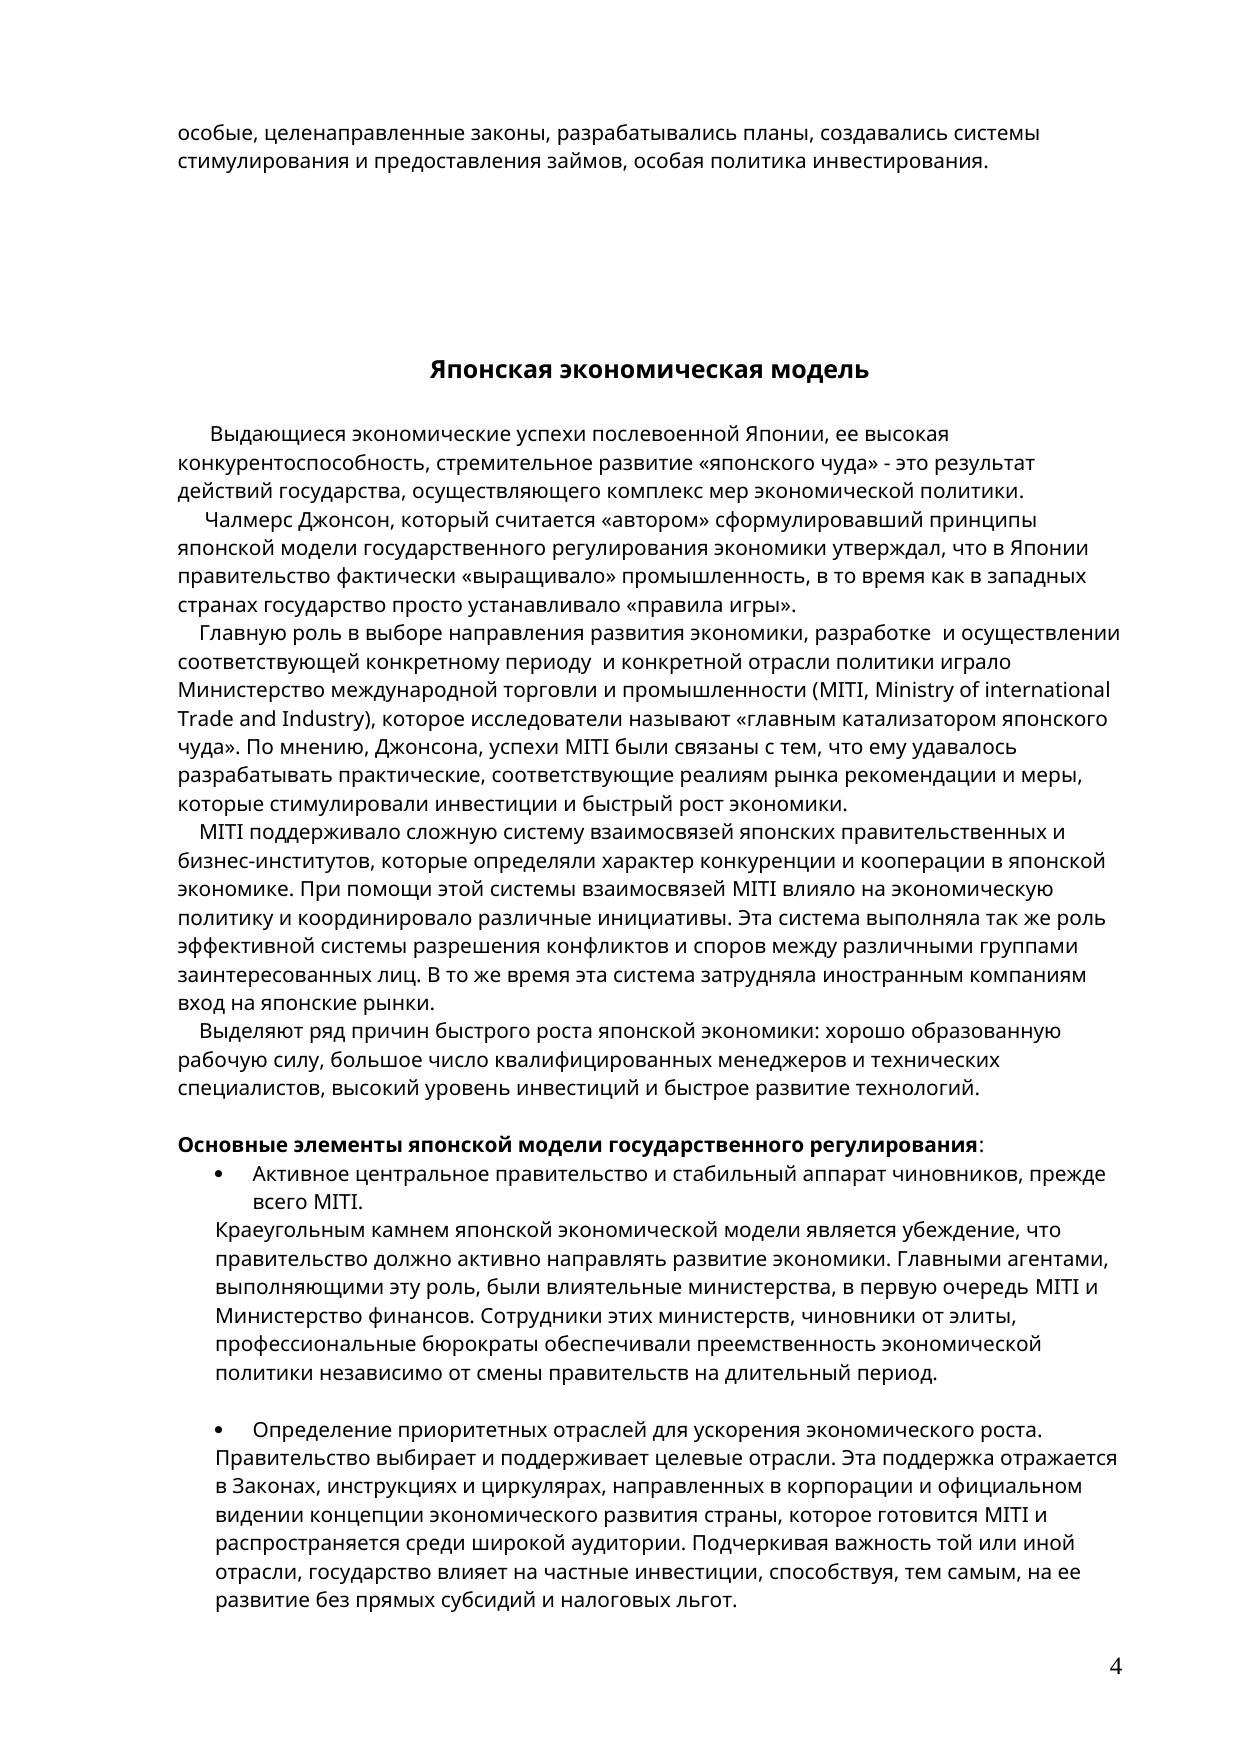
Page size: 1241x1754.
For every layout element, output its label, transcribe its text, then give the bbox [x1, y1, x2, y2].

list Определение приоритетных отраслей для ускорения экономического роста. [215, 1415, 1122, 1443]
text Главную роль в выборе направления развития экономики, разработке и осуществлении соответствующей конкретному периоду и конкретной отрасли политики играло Министерство международной торговли и промышленности (MITI, Ministry of international Trade and Industry), которое исследователи называют «главным катализатором японского чуда». По мнению, Джонсона, успехи MITI были связаны с тем, что ему удавалось разрабатывать практические, соответствующие реалиям рынка рекомендации и меры, которые стимулировали инвестиции и быстрый рост экономики. [177, 618, 1122, 817]
text MITI поддерживало сложную систему взаимосвязей японских правительственных и бизнес-институтов, которые определяли характер конкуренции и кооперации в японской экономике. При помощи этой системы взаимосвязей MITI влияло на экономическую политику и координировало различные инициативы. Эта система выполняла так же роль эффективной системы разрешения конфликтов и споров между различными группами заинтересованных лиц. В то же время эта система затрудняла иностранным компаниям вход на японские рынки. [177, 817, 1122, 1017]
text Японская экономическая модель [177, 351, 1122, 385]
text Краеугольным камнем японской экономической модели является убеждение, что правительство должно активно направлять развитие экономики. Главными агентами, выполняющими эту роль, были влиятельные министерства, в первую очередь MITI и Министерство финансов. Сотрудники этих министерств, чиновники от элиты, профессиональные бюрократы обеспечивали преемственность экономической политики независимо от смены правительств на длительный период. [215, 1216, 1122, 1386]
text Выделяют ряд причин быстрого роста японской экономики: хорошо образованную рабочую силу, большое число квалифицированных менеджеров и технических специалистов, высокий уровень инвестиций и быстрое развитие технологий. [177, 1017, 1122, 1102]
text Чалмерс Джонсон, который считается «автором» сформулировавший принципы японской модели государственного регулирования экономики утверждал, что в Японии правительство фактически «выращивало» промышленность, в то время как в западных странах государство просто устанавливало «правила игры». [177, 505, 1122, 618]
text Основные элементы японской модели государственного регулирования: [177, 1130, 1122, 1159]
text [177, 118, 1122, 175]
list Активное центральное правительство и стабильный аппарат чиновников, прежде всего MITI. [215, 1159, 1122, 1216]
text Правительство выбирает и поддерживает целевые отрасли. Эта поддержка отражается в Законах, инструкциях и циркулярах, направленных в корпорации и официальном видении концепции экономического развития страны, которое готовится MITI и распространяется среди широкой аудитории. Подчеркивая важность той или иной отрасли, государство влияет на частные инвестиции, способствуя, тем самым, на ее развитие без прямых субсидий и налоговых льгот. [215, 1443, 1122, 1614]
text Выдающиеся экономические успехи послевоенной Японии, ее высокая конкурентоспособность, стремительное развитие «японского чуда» - это результат действий государства, осуществляющего комплекс мер экономической политики. [177, 419, 1122, 505]
